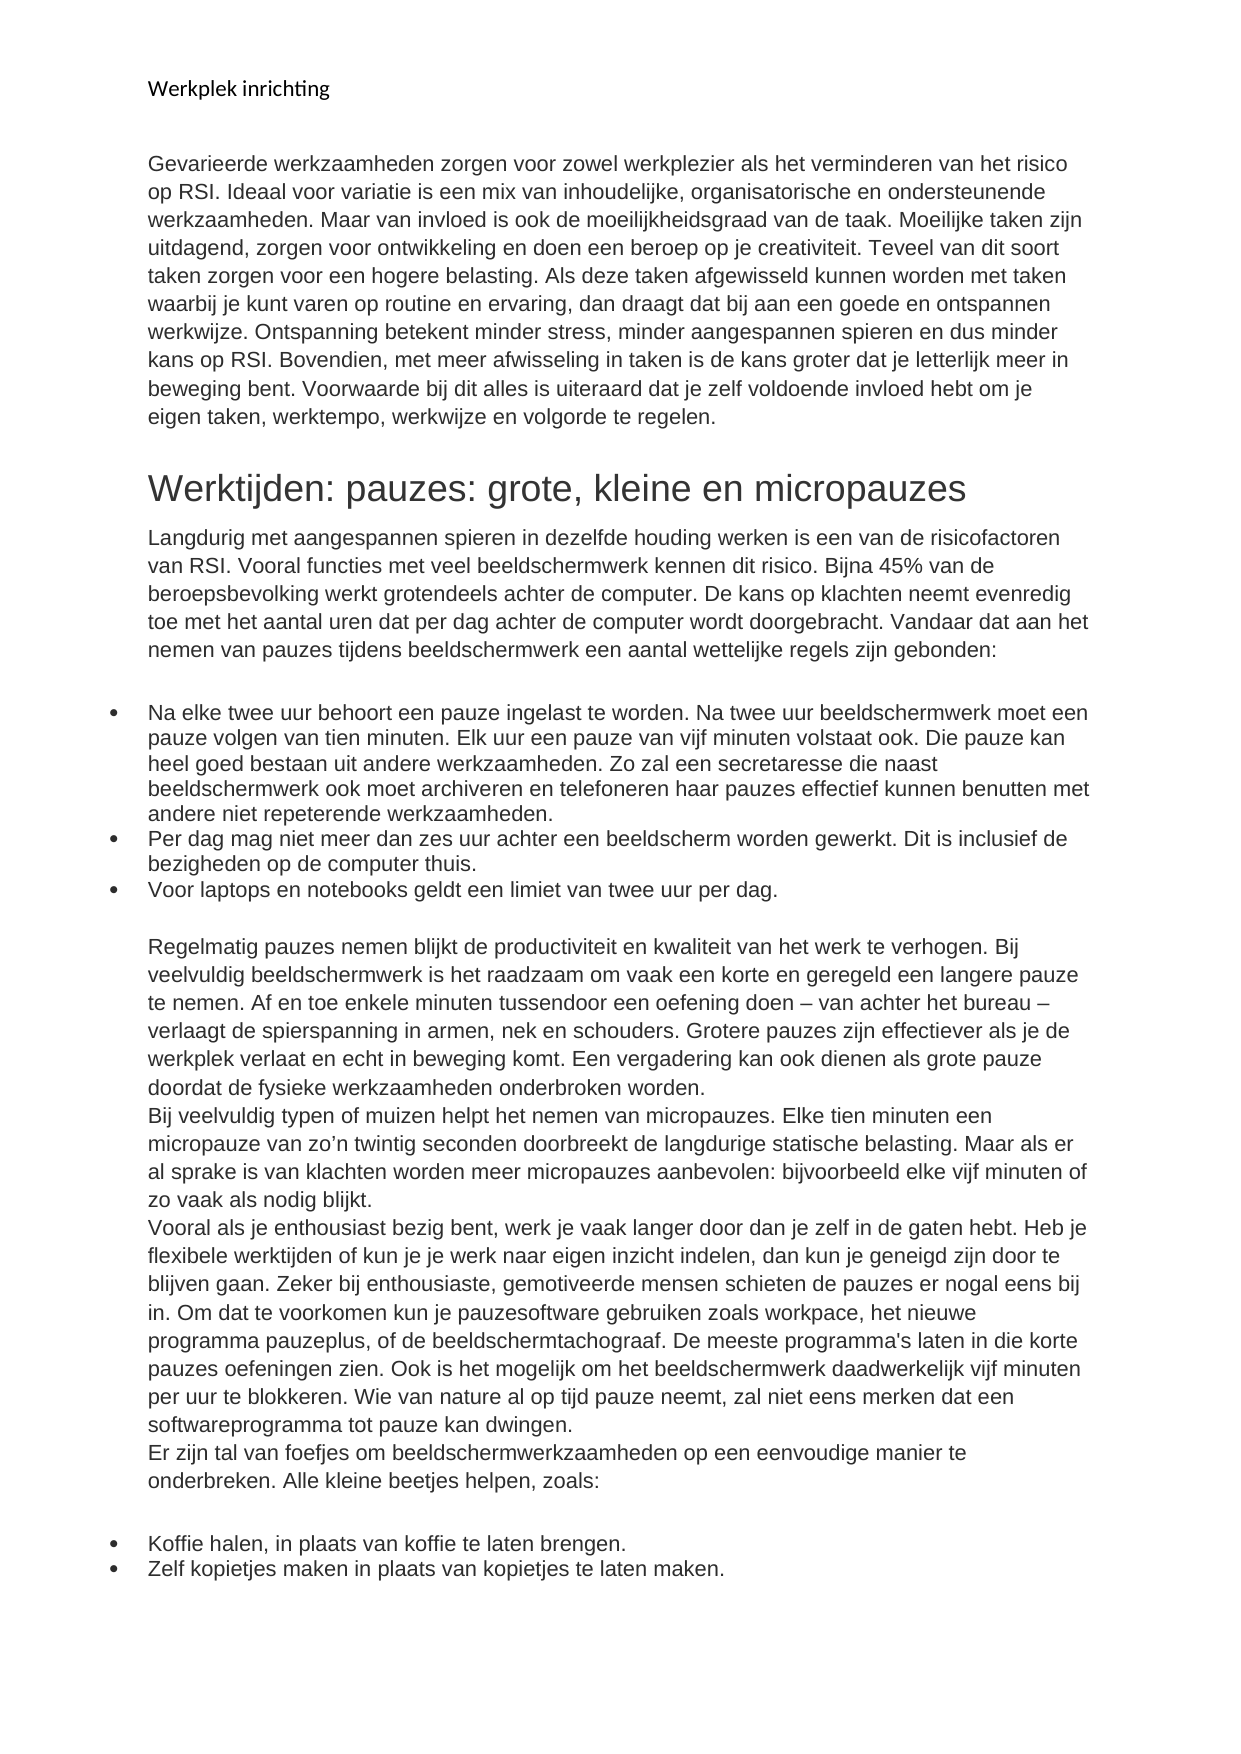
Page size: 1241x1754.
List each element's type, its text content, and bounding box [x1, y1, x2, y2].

text Regelmatig pauzes nemen blijkt de productiviteit en kwaliteit van het werk te verhogen. Bij veelvuldig beeldschermwerk is het raadzaam om vaak een korte en geregeld een langere pauze te nemen. Af en toe enkele minuten tussendoor een oefening doen – van achter het bureau – verlaagt de spierspanning in armen, nek en schouders. Grotere pauzes zijn effectiever als je de werkplek verlaat en echt in beweging komt. Een vergadering kan ook dienen als grote pauze doordat de fysieke werkzaamheden onderbroken worden. Bij veelvuldig typen of muizen helpt het nemen van micropauzes. Elke tien minuten een micropauze van zo’n twintig seconden doorbreekt de langdurige statische belasting. Maar als er al sprake is van klachten worden meer micropauzes aanbevolen: bijvoorbeeld elke vijf minuten of zo vaak als nodig blijkt. Vooral als je enthousiast bezig bent, werk je vaak langer door dan je zelf in de gaten hebt. Heb je flexibele werktijden of kun je je werk naar eigen inzicht indelen, dan kun je geneigd zijn door te blijven gaan. Zeker bij enthousiaste, gemotiveerde mensen schieten de pauzes er nogal eens bij in. Om dat te voorkomen kun je pauzesoftware gebruiken zoals workpace, het nieuwe programma pauzeplus, of de beeldschermtachograaf. De meeste programma's laten in die korte pauzes oefeningen zien. Ook is het mogelijk om het beeldschermwerk daadwerkelijk vijf minuten per uur te blokkeren. Wie van nature al op tijd pauze neemt, zal niet eens merken dat een softwareprogramma tot pauze kan dwingen. Er zijn tal van foefjes om beeldschermwerkzaamheden op een eenvoudige manier te onderbreken. Alle kleine beetjes helpen, zoals: [148, 931, 1093, 1493]
list Voor laptops en notebooks geldt een limiet van twee uur per dag. [110, 877, 1093, 902]
list Per dag mag niet meer dan zes uur achter een beeldscherm worden gewerkt. Dit is inclusief de bezigheden op de computer thuis. [110, 826, 1093, 877]
text Gevarieerde werkzaamheden zorgen voor zowel werkplezier als het verminderen van het risico op RSI. Ideaal voor variatie is een mix van inhoudelijke, organisatorische en ondersteunende werkzaamheden. Maar van invloed is ook de moeilijkheidsgraad van de taak. Moeilijke taken zijn uitdagend, zorgen voor ontwikkeling en doen een beroep op je creativiteit. Teveel van dit soort taken zorgen voor een hogere belasting. Als deze taken afgewisseld kunnen worden met taken waarbij je kunt varen op routine en ervaring, dan draagt dat bij aan een goede en ontspannen werkwijze. Ontspanning betekent minder stress, minder aangespannen spieren en dus minder kans op RSI. Bovendien, met meer afwisseling in taken is de kans groter dat je letterlijk meer in beweging bent. Voorwaarde bij dit alles is uiteraard dat je zelf voldoende invloed hebt om je eigen taken, werktempo, werkwijze en volgorde te regelen. [148, 148, 1093, 429]
list Zelf kopietjes maken in plaats van kopietjes te laten maken. [110, 1556, 1093, 1581]
list Koffie halen, in plaats van koffie te laten brengen. [110, 1531, 1093, 1556]
list Na elke twee uur behoort een pauze ingelast te worden. Na twee uur beeldschermwerk moet een pauze volgen van tien minuten. Elk uur een pauze van vijf minuten volstaat ook. Die pauze kan heel goed bestaan uit andere werkzaamheden. Zo zal een secretaresse die naast beeldschermwerk ook moet archiveren en telefoneren haar pauzes effectief kunnen benutten met andere niet repeterende werkzaamheden. [110, 700, 1093, 826]
text Werktijden: pauzes: grote, kleine en micropauzes [148, 466, 1093, 509]
text Langdurig met aangespannen spieren in dezelfde houding werken is een van de risicofactoren van RSI. Vooral functies met veel beeldschermwerk kennen dit risico. Bijna 45% van de beroepsbevolking werkt grotendeels achter de computer. De kans op klachten neemt evenredig toe met het aantal uren dat per dag achter de computer wordt doorgebracht. Vandaar dat aan het nemen van pauzes tijdens beeldschermwerk een aantal wettelijke regels zijn gebonden: [148, 522, 1093, 663]
